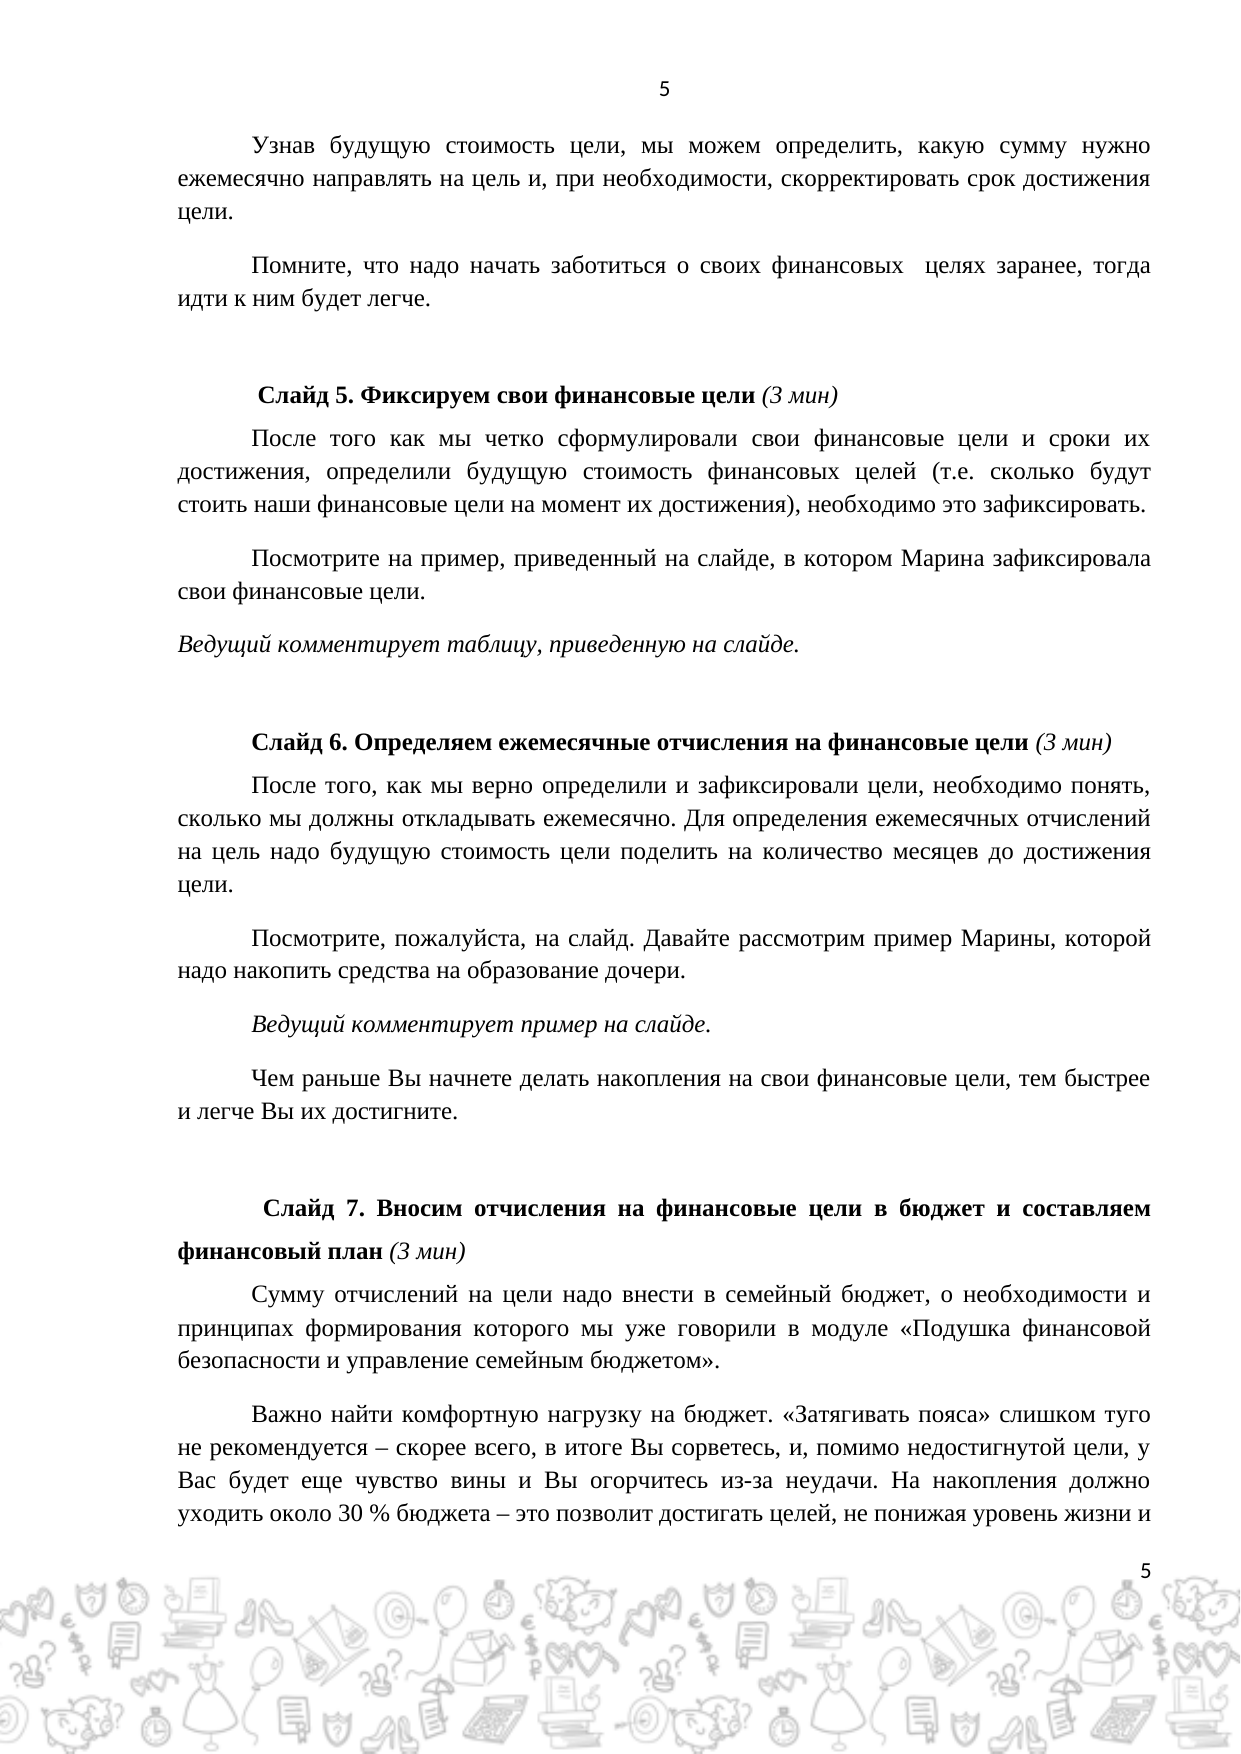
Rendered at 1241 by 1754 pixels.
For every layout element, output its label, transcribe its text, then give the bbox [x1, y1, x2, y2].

text Ведущий комментирует пример на слайде. [177, 1009, 1152, 1038]
text Слайд 7. Вносим отчисления на финансовые цели в бюджет и составляем финансовый план (3 мин) [177, 1193, 1152, 1265]
text Ведущий комментирует таблицу, приведенную на слайде. [177, 629, 1152, 658]
picture [0, 1556, 1241, 1754]
text Посмотрите на пример, приведенный на слайде, в котором Марина зафиксировала свои финансовые цели. [177, 543, 1152, 604]
text Чем раньше Вы начнете делать накопления на свои финансовые цели, тем быстрее и легче Вы их достигните. [177, 1063, 1152, 1125]
text Слайд 5. Фиксируем свои финансовые цели (3 мин) [177, 380, 1152, 408]
text Узнав будущую стоимость цели, мы можем определить, какую сумму нужно ежемесячно направлять на цель и, при необходимости, скорректировать срок достижения цели. [177, 130, 1152, 224]
text Слайд 6. Определяем ежемесячные отчисления на финансовые цели (3 мин) [177, 727, 1152, 755]
text Сумму отчислений на цели надо внести в семейный бюджет, о необходимости и принципах формирования которого мы уже говорили в модуле «Подушка финансовой безопасности и управление семейным бюджетом». [177, 1279, 1152, 1374]
text Помните, что надо начать заботиться о своих финансовых целях заранее, тогда идти к ним будет легче. [177, 250, 1152, 311]
text После того, как мы верно определили и зафиксировали цели, необходимо понять, сколько мы должны откладывать ежемесячно. Для определения ежемесячных отчислений на цель надо будущую стоимость цели поделить на количество месяцев до достижения цели. [177, 770, 1152, 897]
text После того как мы четко сформулировали свои финансовые цели и сроки их достижения, определили будущую стоимость финансовых целей (т.е. сколько будут стоить наши финансовые цели на момент их достижения), необходимо это зафиксировать. [177, 423, 1152, 518]
text Посмотрите, пожалуйста, на слайд. Давайте рассмотрим пример Марины, которой надо накопить средства на образование дочери. [177, 923, 1152, 984]
